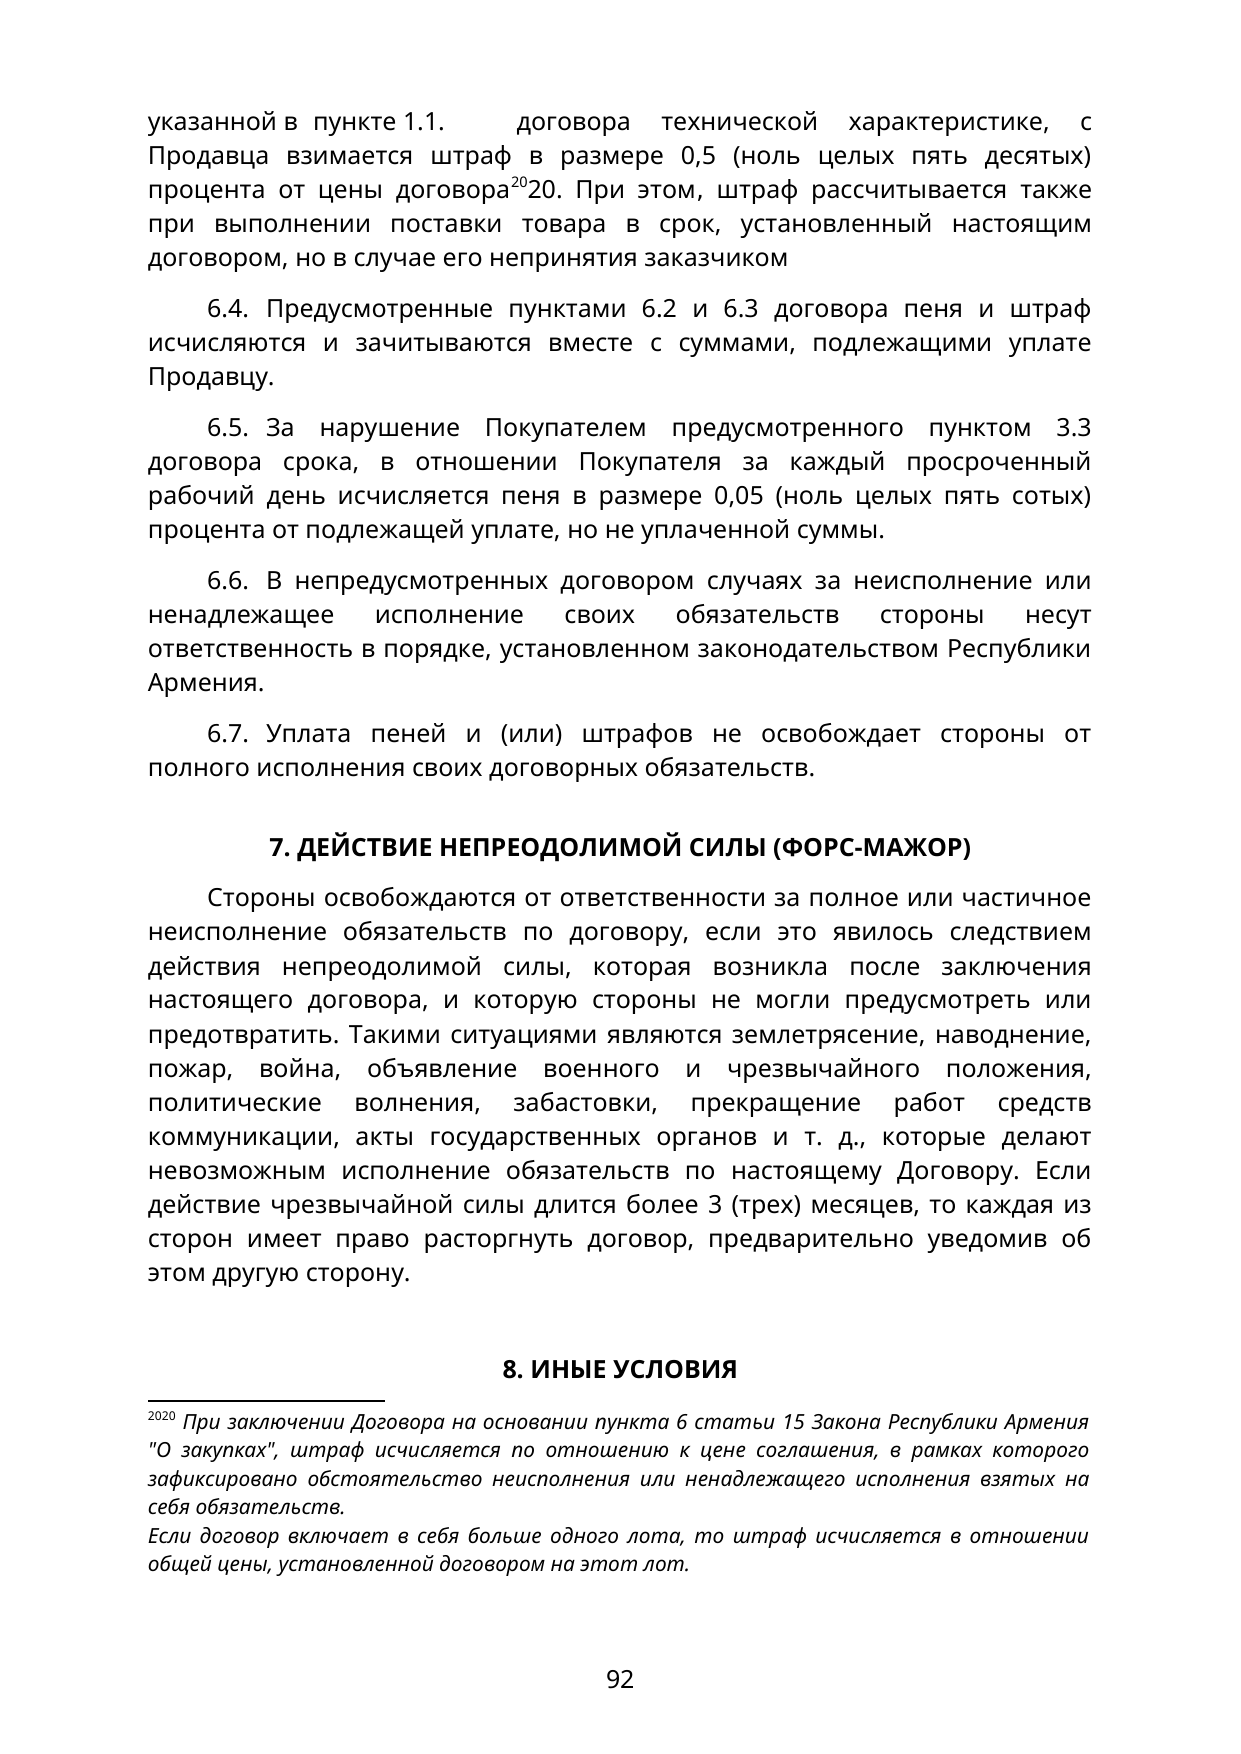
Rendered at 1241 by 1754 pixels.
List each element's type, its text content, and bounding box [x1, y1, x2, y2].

text 6.5. За нарушение Покупателем предусмотренного пунктом 3.3 договора срока, в отношении Покупателя за каждый просроченный рабочий день исчисляется пеня в размере 0,05 (ноль целых пять сотых) процента от подлежащей уплате, но не уплаченной суммы. [148, 409, 1092, 546]
text 6.4. Предусмотренные пунктами 6.2 и 6.3 договора пеня и штраф исчисляются и зачитываются вместе с суммами, подлежащими уплате Продавцу. [148, 291, 1092, 393]
text 6.6. В непредусмотренных договором случаях за неисполнение или ненадлежащее исполнение своих обязательств стороны несут ответственность в порядке, установленном законодательством Республики Армения. [148, 562, 1092, 699]
text Стороны освобождаются от ответственности за полное или частичное неисполнение обязательств по договору, если это явилось следствием действия непреодолимой силы, которая возникла после заключения настоящего договора, и которую стороны не могли предусмотреть или предотвратить. Такими ситуациями являются землетрясение, наводнение, пожар, война, объявление военного и чрезвычайного положения, политические волнения, забастовки, прекращение работ средств коммуникации, акты государственных органов и т. д., которые делают невозможным исполнение обязательств по настоящему Договору. Если действие чрезвычайной силы длится более 3 (трех) месяцев, то каждая из сторон имеет право расторгнуть договор, предварительно уведомив об этом другую сторону. [148, 880, 1092, 1289]
text 6.7. Уплата пеней и (или) штрафов не освобождает стороны от полного исполнения своих договорных обязательств. [148, 715, 1092, 783]
text 8. ИНЫЕ УСЛОВИЯ [148, 1351, 1092, 1385]
text 7. ДЕЙСТВИЕ НЕПРЕОДОЛИМОЙ СИЛЫ (ФОРС-МАЖОР) [148, 829, 1092, 863]
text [148, 103, 1092, 274]
